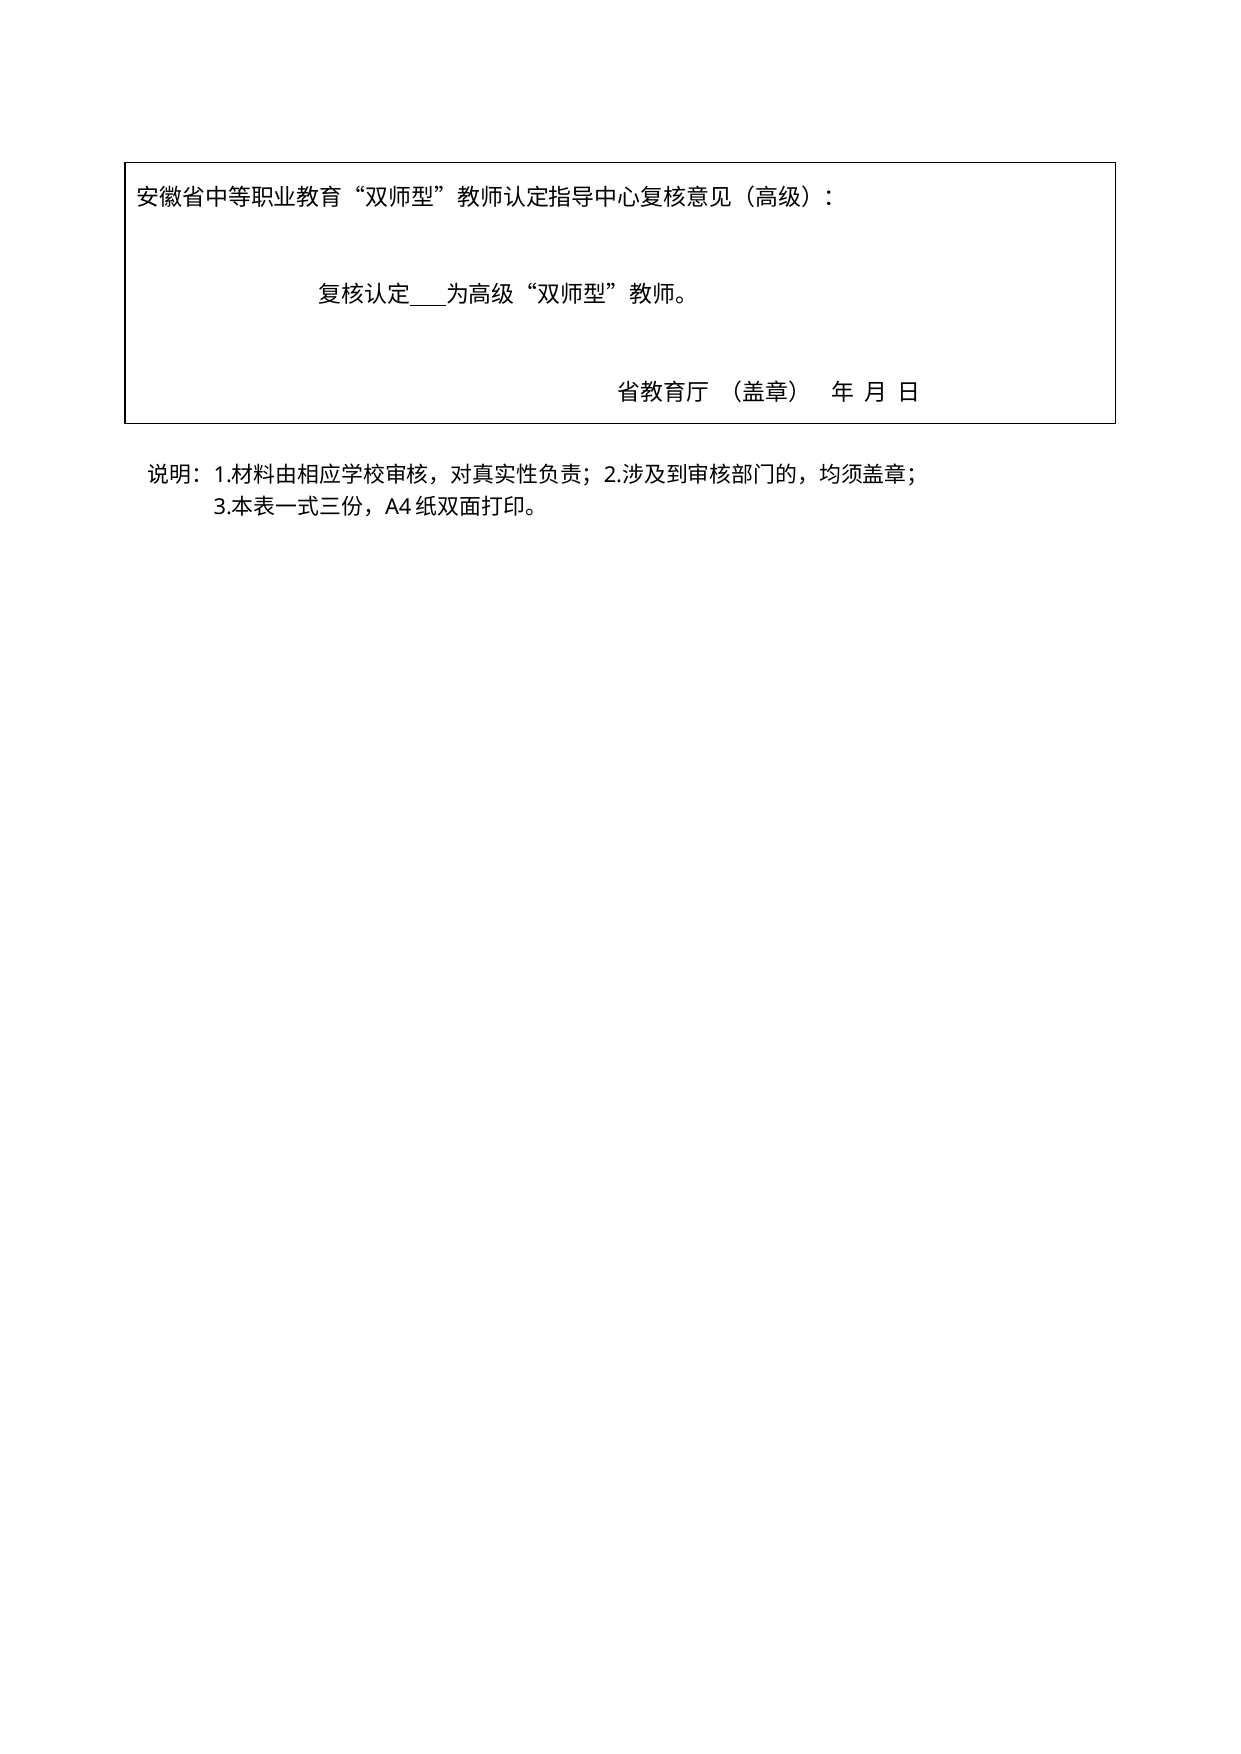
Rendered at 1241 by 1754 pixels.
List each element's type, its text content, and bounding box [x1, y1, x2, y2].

text 说明：1.材料由相应学校审核，对真实性负责；2.涉及到审核部门的，均须盖章； [148, 457, 1093, 489]
table_cell 安徽省中等职业教育“双师型”教师认定指导中心复核意见（高级）： 复核认定 为高级“双师型”教师。 省教育厅 （盖章） 年 月 日 [126, 163, 1115, 423]
text 3.本表一式三份，A4纸双面打印。 [213, 489, 1093, 522]
